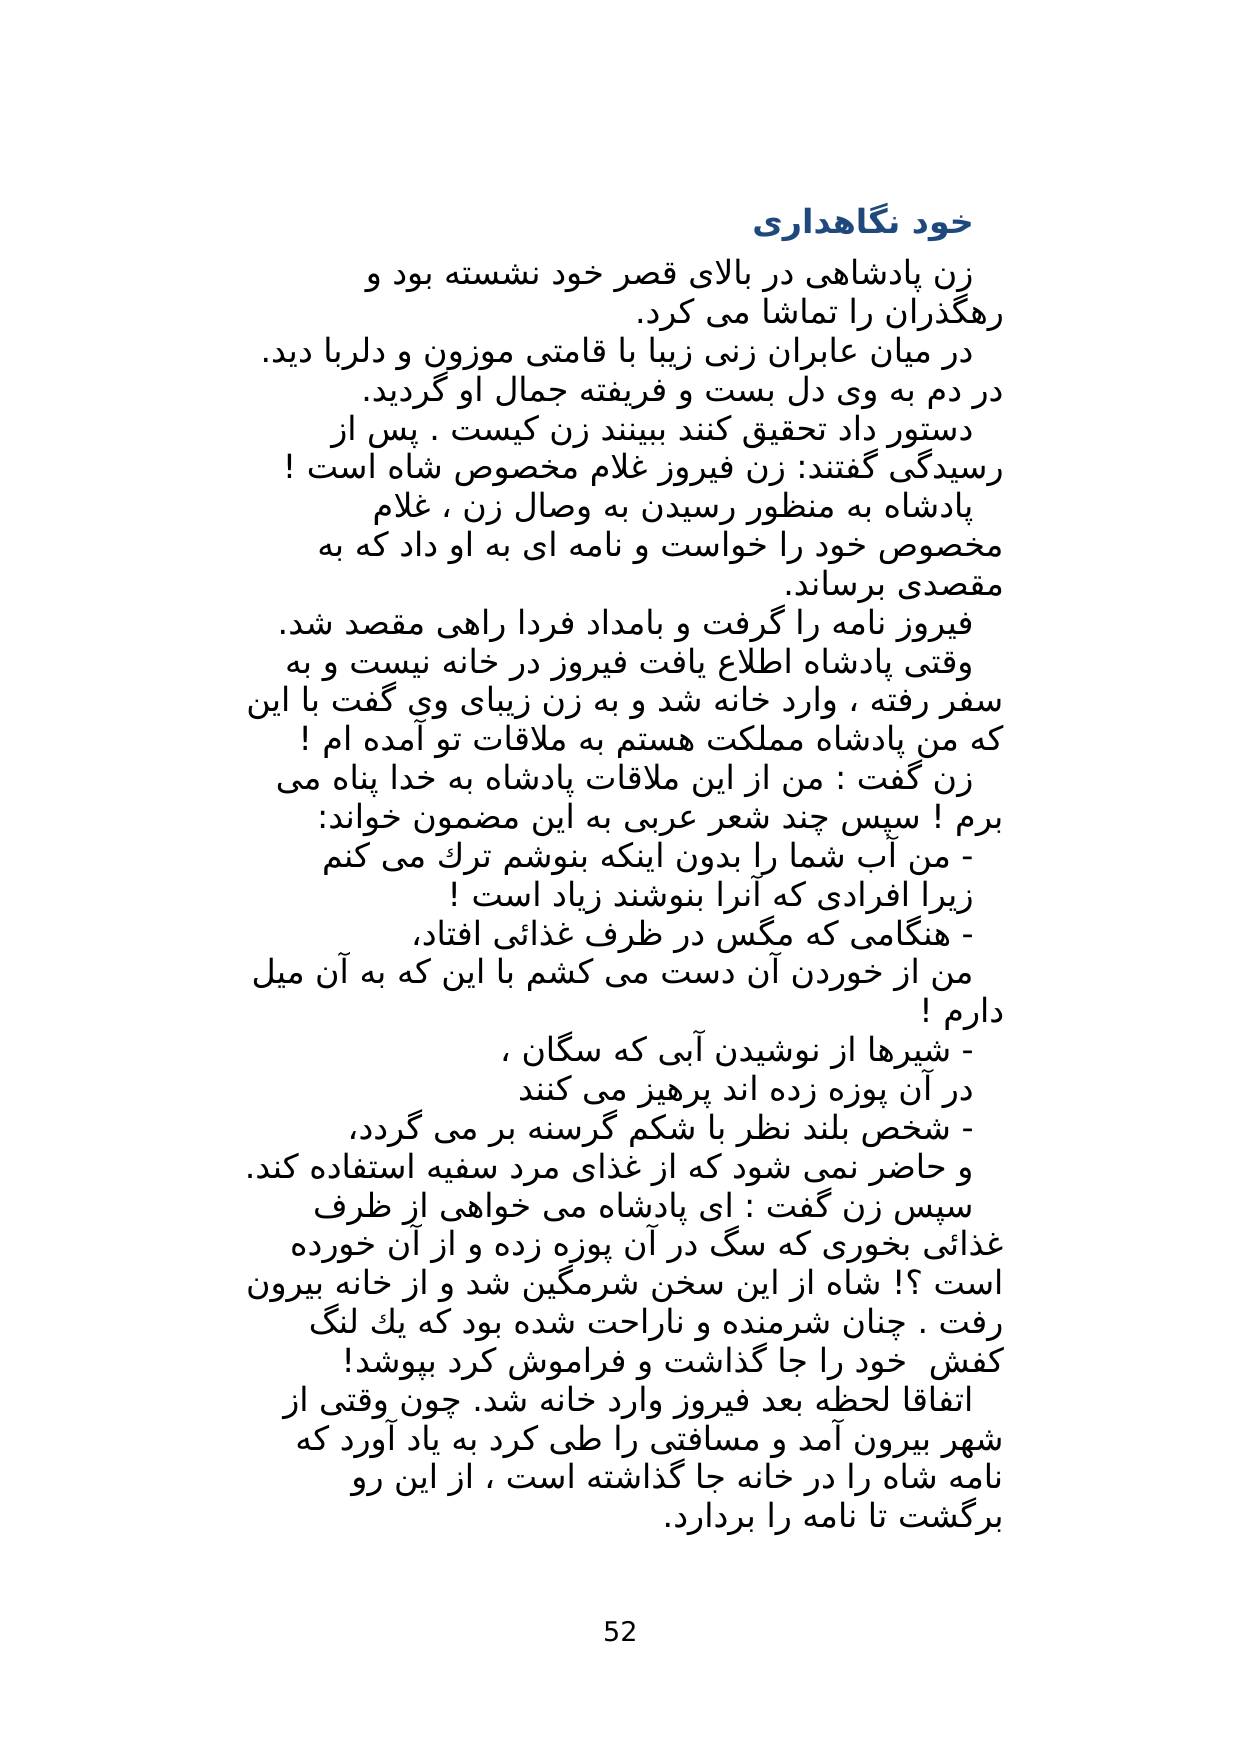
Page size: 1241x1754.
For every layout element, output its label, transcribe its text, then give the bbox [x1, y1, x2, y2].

text من از خوردن آن دست مى كشم با اين كه به آن ميل دارم ! [236, 953, 1004, 1031]
text سپس زن گفت : اى پادشاه مى خواهى از ظرف غذائى بخورى كه سگ در آن پوزه زده و از آن خورده است ؟! شاه از اين سخن شرمگين شد و از خانه بيرون رفت . چنان شرمنده و ناراحت شده بود كه يك لنگ كفش ‍ خود را جا گذاشت و فراموش كرد بپوشد! [236, 1186, 1004, 1380]
text - من آب شما را بدون اينكه بنوشم ترك مى كنم [236, 836, 1004, 875]
text - شخص بلند نظر با شكم گرسنه بر مى گردد، [236, 1108, 1004, 1147]
text و حاضر نمى شود كه از غذاى مرد سفيه استفاده كند. [236, 1147, 1004, 1186]
text در ميان عابران زنى زيبا با قامتى موزون و دلربا ديد. در دم به وى دل بست و فريفته جمال او گرديد. [236, 331, 1004, 409]
text دستور داد تحقيق كنند ببينند زن كيست . پس از رسيدگى گفتند: زن فيروز غلام مخصوص شاه است ! [236, 409, 1004, 487]
text فيروز نامه را گرفت و بامداد فردا راهى مقصد شد. [236, 603, 1004, 642]
text پادشاه به منظور رسيدن به وصال زن ، غلام مخصوص خود را خواست و نامه اى به او داد كه به مقصدى برساند. [236, 487, 1004, 603]
text - هنگامى كه مگس در ظرف غذائى افتاد، [236, 914, 1004, 953]
text زن پادشاهى در بالاى قصر خود نشسته بود و رهگذران را تماشا مى كرد. [236, 253, 1004, 331]
text اتفاقا لحظه بعد فيروز وارد خانه شد. چون وقتى از شهر بيرون آمد و مسافتى را طى كرد به ياد آورد كه نامه شاه را در خانه جا گذاشته است ، از اين رو برگشت تا نامه را بردارد. [236, 1380, 1004, 1536]
text زيرا افرادى كه آنرا بنوشند زياد است ! [236, 875, 1004, 914]
text - شيرها از نوشيدن آبى كه سگان ، [236, 1031, 1004, 1069]
text در آن پوزه زده اند پرهيز مى كنند [236, 1069, 1004, 1108]
text وقتى پادشاه اطلاع يافت فيروز در خانه نيست و به سفر رفته ، وارد خانه شد و به زن زيباى وى گفت با اين كه من پادشاه مملكت هستم به ملاقات تو آمده ام ! [236, 642, 1004, 759]
text زن گفت : من از اين ملاقات پادشاه به خدا پناه مى برم ! سپس چند شعر عربى به اين مضمون خواند: [236, 759, 1004, 836]
subtitle خود نگاهدارى [236, 202, 1004, 241]
